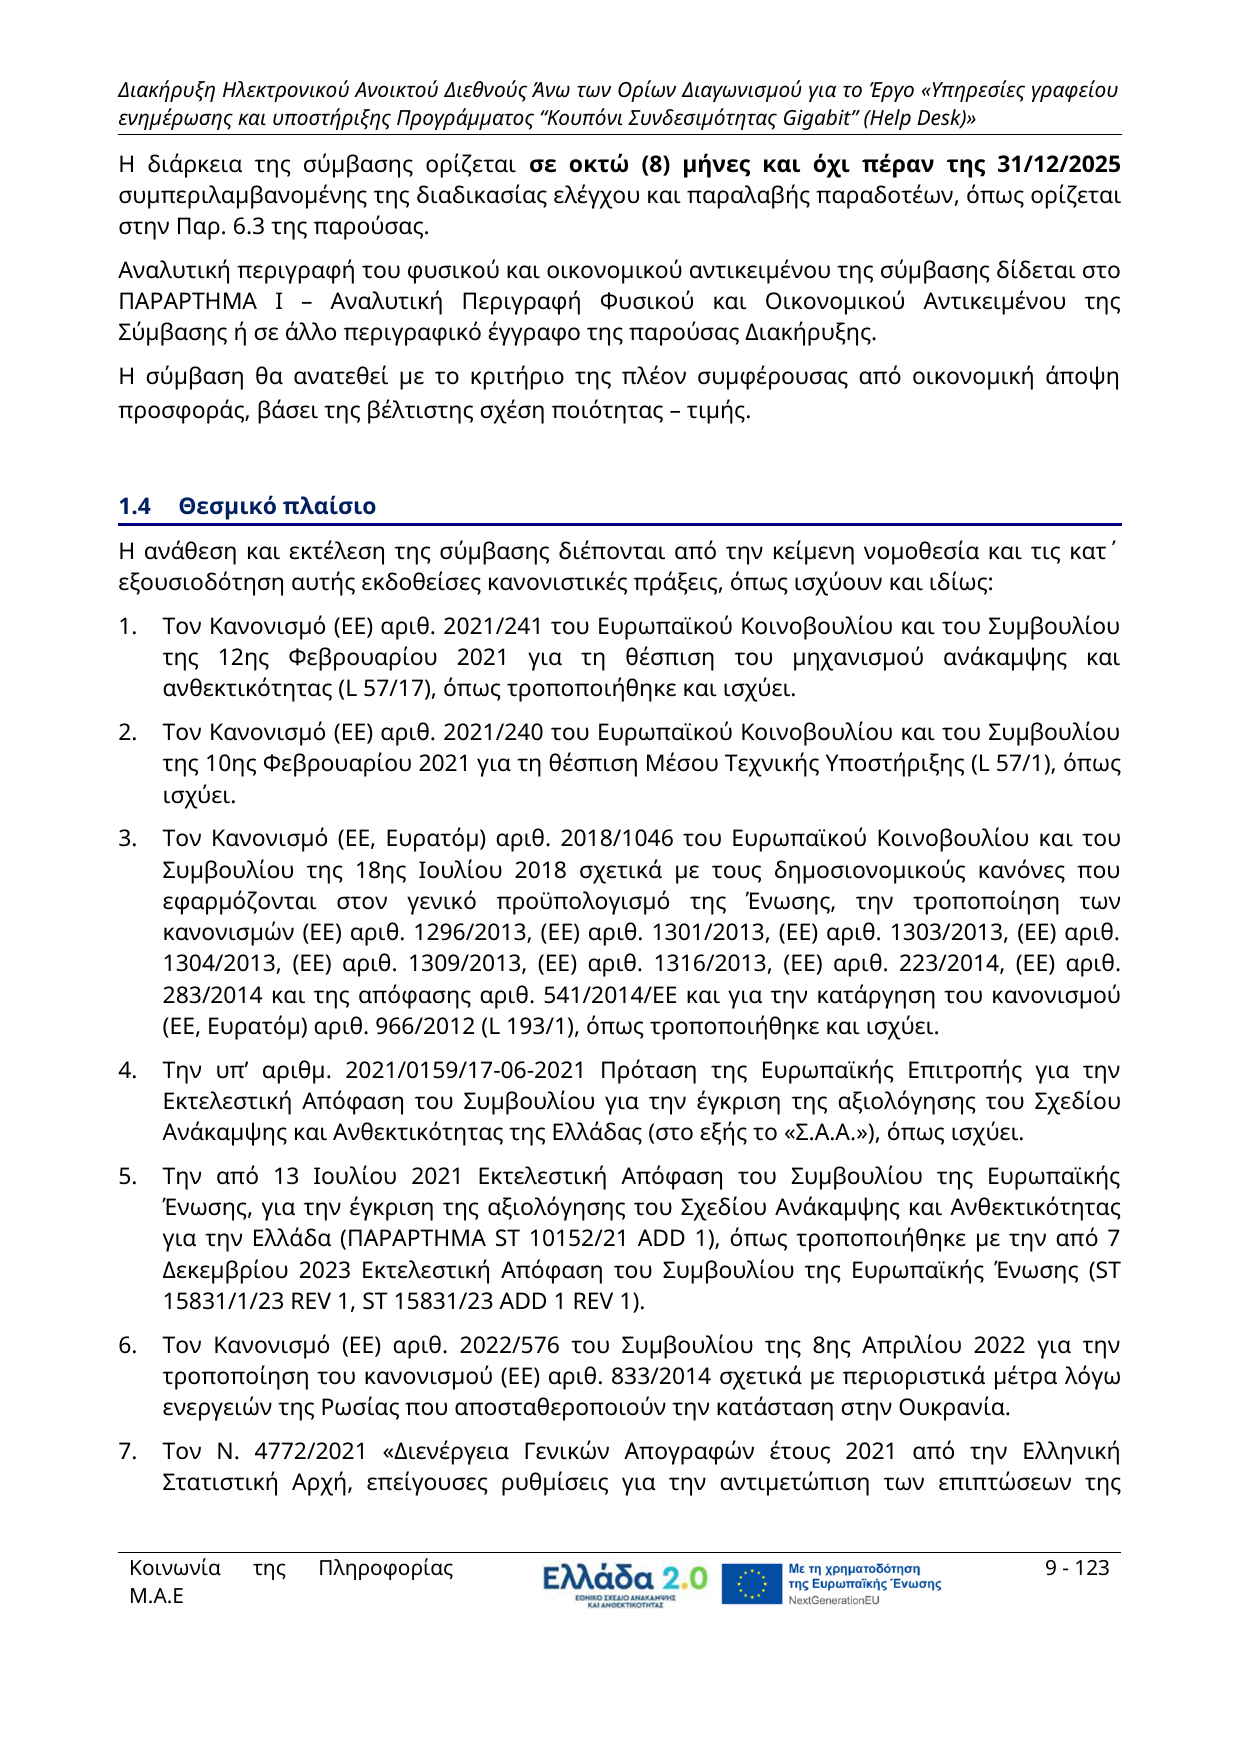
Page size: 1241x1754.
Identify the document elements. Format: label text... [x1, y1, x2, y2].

list Τον Κανονισμό (ΕΕ) αριθ. 2021/240 του Ευρωπαϊκού Κοινοβουλίου και του Συμβουλίου της 10ης Φεβρουαρίου 2021 για τη θέσπιση Μέσου Τεχνικής Υποστήριξης (L 57/1), όπως ισχύει. [118, 716, 1122, 810]
list Την από 13 Ιουλίου 2021 Εκτελεστική Απόφαση του Συμβουλίου της Ευρωπαϊκής Ένωσης, για την έγκριση της αξιολόγησης του Σχεδίου Ανάκαμψης και Ανθεκτικότητας για την Ελλάδα (ΠΑΡΑΡΤΗΜΑ ST 10152/21 ADD 1), όπως τροποποιήθηκε με την από 7 Δεκεμβρίου 2023 Εκτελεστική Απόφαση του Συμβουλίου της Ευρωπαϊκής Ένωσης (ST 15831/1/23 REV 1, ST 15831/23 ADD 1 REV 1). [118, 1160, 1122, 1316]
text Η σύμβαση θα ανατεθεί με το κριτήριο της πλέον συμφέρουσας από οικονομική άποψη προσφοράς, βάσει της βέλτιστης σχέση ποιότητας – τιμής. [118, 360, 1122, 425]
subtitle Θεσμικό πλαίσιο [118, 490, 1122, 523]
picture [541, 1557, 948, 1609]
list Τον Κανονισμό (ΕΕ, Ευρατόμ) αριθ. 2018/1046 του Ευρωπαϊκού Κοινοβουλίου και του Συμβουλίου της 18ης Ιουλίου 2018 σχετικά με τους δημοσιονομικούς κανόνες που εφαρμόζονται στον γενικό προϋπολογισμό της Ένωσης, την τροποποίηση των κανονισμών (ΕΕ) αριθ. 1296/2013, (ΕΕ) αριθ. 1301/2013, (ΕΕ) αριθ. 1303/2013, (ΕΕ) αριθ. 1304/2013, (ΕΕ) αριθ. 1309/2013, (ΕΕ) αριθ. 1316/2013, (ΕΕ) αριθ. 223/2014, (ΕΕ) αριθ. 283/2014 και της απόφασης αριθ. 541/2014/ΕΕ και για την κατάργηση του κανονισμού (ΕΕ, Ευρατόμ) αριθ. 966/2012 (L 193/1), όπως τροποποιήθηκε και ισχύει. [118, 822, 1122, 1041]
text Η διάρκεια της σύμβασης ορίζεται σε οκτώ (8) μήνες και όχι πέραν της 31/12/2025 συμπεριλαμβανομένης της διαδικασίας ελέγχου και παραλαβής παραδοτέων, όπως ορίζεται στην Παρ. 6.3 της παρούσας. [118, 147, 1122, 241]
text Αναλυτική περιγραφή του φυσικού και οικονομικού αντικειμένου της σύμβασης δίδεται στο ΠΑΡΑΡΤΗΜΑ Ι – Αναλυτική Περιγραφή Φυσικού και Οικονομικού Αντικειμένου της Σύμβασης ή σε άλλο περιγραφικό έγγραφο της παρούσας Διακήρυξης. [118, 254, 1122, 347]
list Τον Κανονισμό (ΕΕ) αριθ. 2022/576 του Συμβουλίου της 8ης Απριλίου 2022 για την τροποποίηση του κανονισμού (ΕΕ) αριθ. 833/2014 σχετικά με περιοριστικά μέτρα λόγω ενεργειών της Ρωσίας που αποσταθεροποιούν την κατάσταση στην Ουκρανία. [118, 1328, 1122, 1422]
list Την υπ’ αριθμ. 2021/0159/17-06-2021 Πρόταση της Ευρωπαϊκής Επιτροπής για την Εκτελεστική Απόφαση του Συμβουλίου για την έγκριση της αξιολόγησης του Σχεδίου Ανάκαμψης και Ανθεκτικότητας της Ελλάδας (στο εξής το «Σ.Α.Α.»), όπως ισχύει. [118, 1053, 1122, 1147]
list Τον Κανονισμό (ΕΕ) αριθ. 2021/241 του Ευρωπαϊκού Κοινοβουλίου και του Συμβουλίου της 12ης Φεβρουαρίου 2021 για τη θέσπιση του μηχανισμού ανάκαμψης και ανθεκτικότητας (L 57/17), όπως τροποποιήθηκε και ισχύει. [118, 610, 1122, 703]
text Η ανάθεση και εκτέλεση της σύμβασης διέπονται από την κείμενη νομοθεσία και τις κατ΄ εξουσιοδότηση αυτής εκδοθείσες κανονιστικές πράξεις, όπως ισχύουν και ιδίως: [118, 535, 1122, 597]
